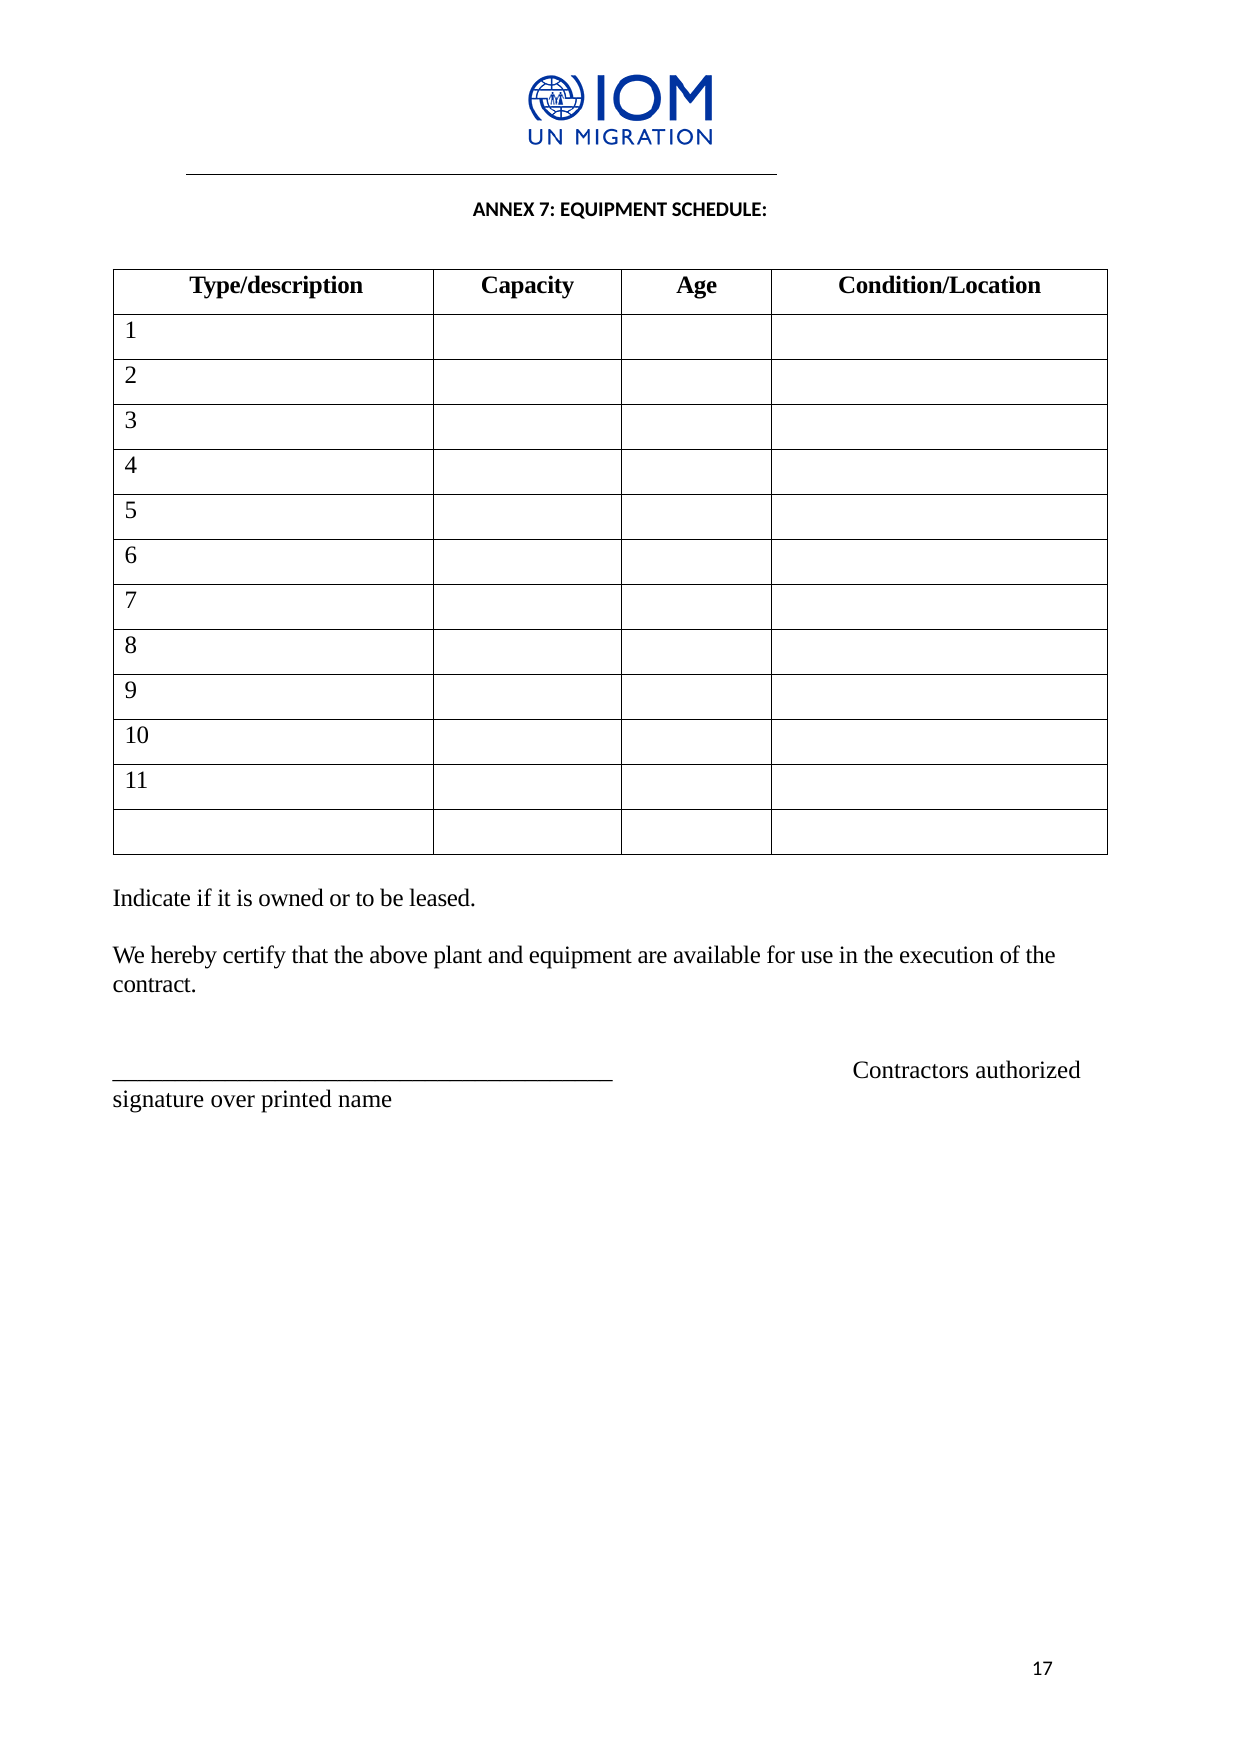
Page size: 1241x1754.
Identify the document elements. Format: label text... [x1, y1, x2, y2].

table_cell 8 [114, 630, 433, 674]
table_cell 2 [114, 360, 433, 404]
table_cell [772, 360, 1107, 404]
text ________________________________________ Contractors authorized signature over printed name [112, 1055, 1128, 1113]
table_cell [772, 810, 1107, 854]
table_cell 3 [114, 405, 433, 449]
table_cell [622, 495, 771, 539]
table_cell 1 [114, 315, 433, 359]
table_cell [772, 630, 1107, 674]
table_cell [622, 810, 771, 854]
table_cell 9 [114, 675, 433, 719]
table_cell [772, 765, 1107, 809]
table_header Capacity [434, 270, 621, 314]
table_cell 11 [114, 765, 433, 809]
table_cell [114, 810, 433, 854]
table_cell [434, 810, 621, 854]
table_cell [622, 540, 771, 584]
table_cell [434, 450, 621, 494]
table_cell 5 [114, 495, 433, 539]
table_cell [434, 360, 621, 404]
table_cell [434, 585, 621, 629]
table_header Age [622, 270, 771, 314]
table_cell [434, 630, 621, 674]
table_cell [622, 585, 771, 629]
table_cell 6 [114, 540, 433, 584]
table_cell [772, 720, 1107, 764]
picture [524, 73, 716, 146]
table_cell [622, 450, 771, 494]
table_header Condition/Location [772, 270, 1107, 314]
table_cell [622, 630, 771, 674]
table_cell [622, 720, 771, 764]
table_header Type/description [114, 270, 433, 314]
table_cell [622, 765, 771, 809]
table_cell [772, 585, 1107, 629]
table_cell [622, 675, 771, 719]
table_cell [772, 405, 1107, 449]
table_cell [772, 315, 1107, 359]
table_cell [772, 540, 1107, 584]
table_cell 4 [114, 450, 433, 494]
table_cell [772, 675, 1107, 719]
table_cell [772, 450, 1107, 494]
table_cell [434, 540, 621, 584]
table_cell [434, 720, 621, 764]
table_cell [622, 315, 771, 359]
table_cell [434, 765, 621, 809]
table_cell [772, 495, 1107, 539]
text ANNEX 7: EQUIPMENT SCHEDULE: [112, 197, 1128, 222]
table_cell [434, 675, 621, 719]
text Indicate if it is owned or to be leased. [112, 883, 1128, 912]
table_cell [434, 315, 621, 359]
table_cell 10 [114, 720, 433, 764]
table_cell [434, 405, 621, 449]
table_cell [622, 360, 771, 404]
text We hereby certify that the above plant and equipment are available for use in the execution of the contract. [112, 940, 1128, 998]
table_cell [434, 495, 621, 539]
table_cell 7 [114, 585, 433, 629]
table_cell [622, 405, 771, 449]
